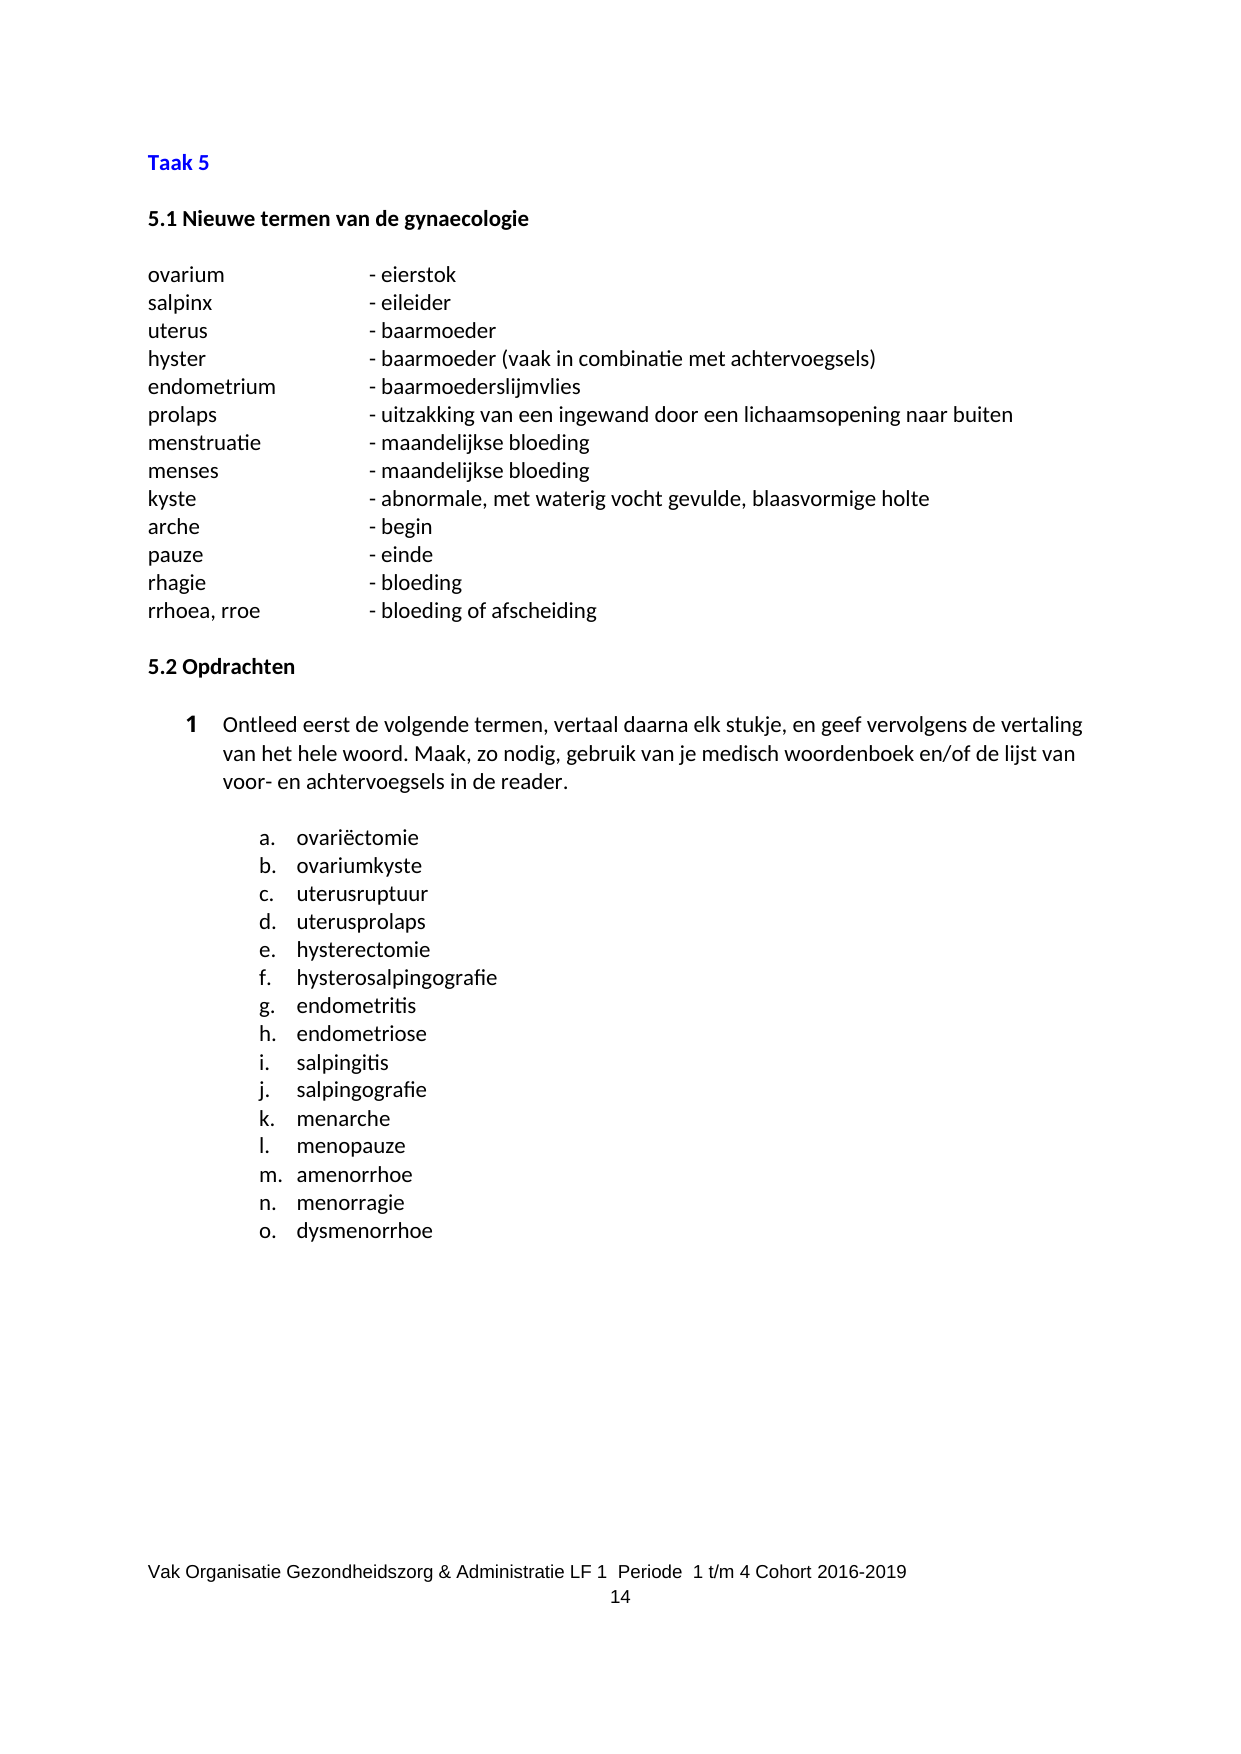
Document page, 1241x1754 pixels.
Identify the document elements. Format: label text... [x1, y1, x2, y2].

list endometriose [259, 1019, 1092, 1048]
text menses - maandelijkse bloeding [148, 456, 1092, 484]
text kyste - abnormale, met waterig vocht gevulde, blaasvormige holte [148, 484, 1092, 512]
text uterus - baarmoeder [148, 316, 1092, 344]
list menopauze [259, 1132, 1092, 1160]
list menarche [259, 1104, 1092, 1132]
list hysterosalpingografie [259, 963, 1092, 992]
text ovarium - eierstok [148, 260, 1092, 288]
text Taak 5 [148, 148, 1092, 176]
text arche - begin [148, 512, 1092, 540]
text hyster - baarmoeder (vaak in combinatie met achtervoegsels) [148, 344, 1092, 372]
text salpinx - eileider [148, 288, 1092, 316]
list uterusruptuur [259, 879, 1092, 907]
list amenorrhoe [259, 1160, 1092, 1188]
text 5.1 Nieuwe termen van de gynaecologie [148, 204, 1092, 232]
list endometritis [259, 992, 1092, 1019]
list uterusprolaps [259, 907, 1092, 936]
list salpingitis [259, 1048, 1092, 1076]
text prolaps - uitzakking van een ingewand door een lichaamsopening naar buiten [148, 400, 1092, 428]
list menorragie [259, 1188, 1092, 1216]
list dysmenorrhoe [259, 1216, 1092, 1244]
text 5.2 Opdrachten [148, 652, 1092, 680]
list Ontleed eerst de volgende termen, vertaal daarna elk stukje, en geef vervolgens de vertaling van het hele woord. Maak, zo nodig, gebruik van je medisch woordenboek en/of de lijst van voor- en achtervoegsels in de reader. [185, 708, 1092, 795]
text endometrium - baarmoederslijmvlies [148, 372, 1092, 400]
text pauze - einde [148, 540, 1092, 568]
text rhagie - bloeding [148, 568, 1092, 596]
list salpingografie [259, 1076, 1092, 1104]
list ovariumkyste [259, 851, 1092, 879]
text menstruatie - maandelijkse bloeding [148, 428, 1092, 456]
list hysterectomie [259, 936, 1092, 963]
list ovariëctomie [259, 823, 1092, 851]
text rrhoea, rroe - bloeding of afscheiding [148, 596, 1092, 624]
